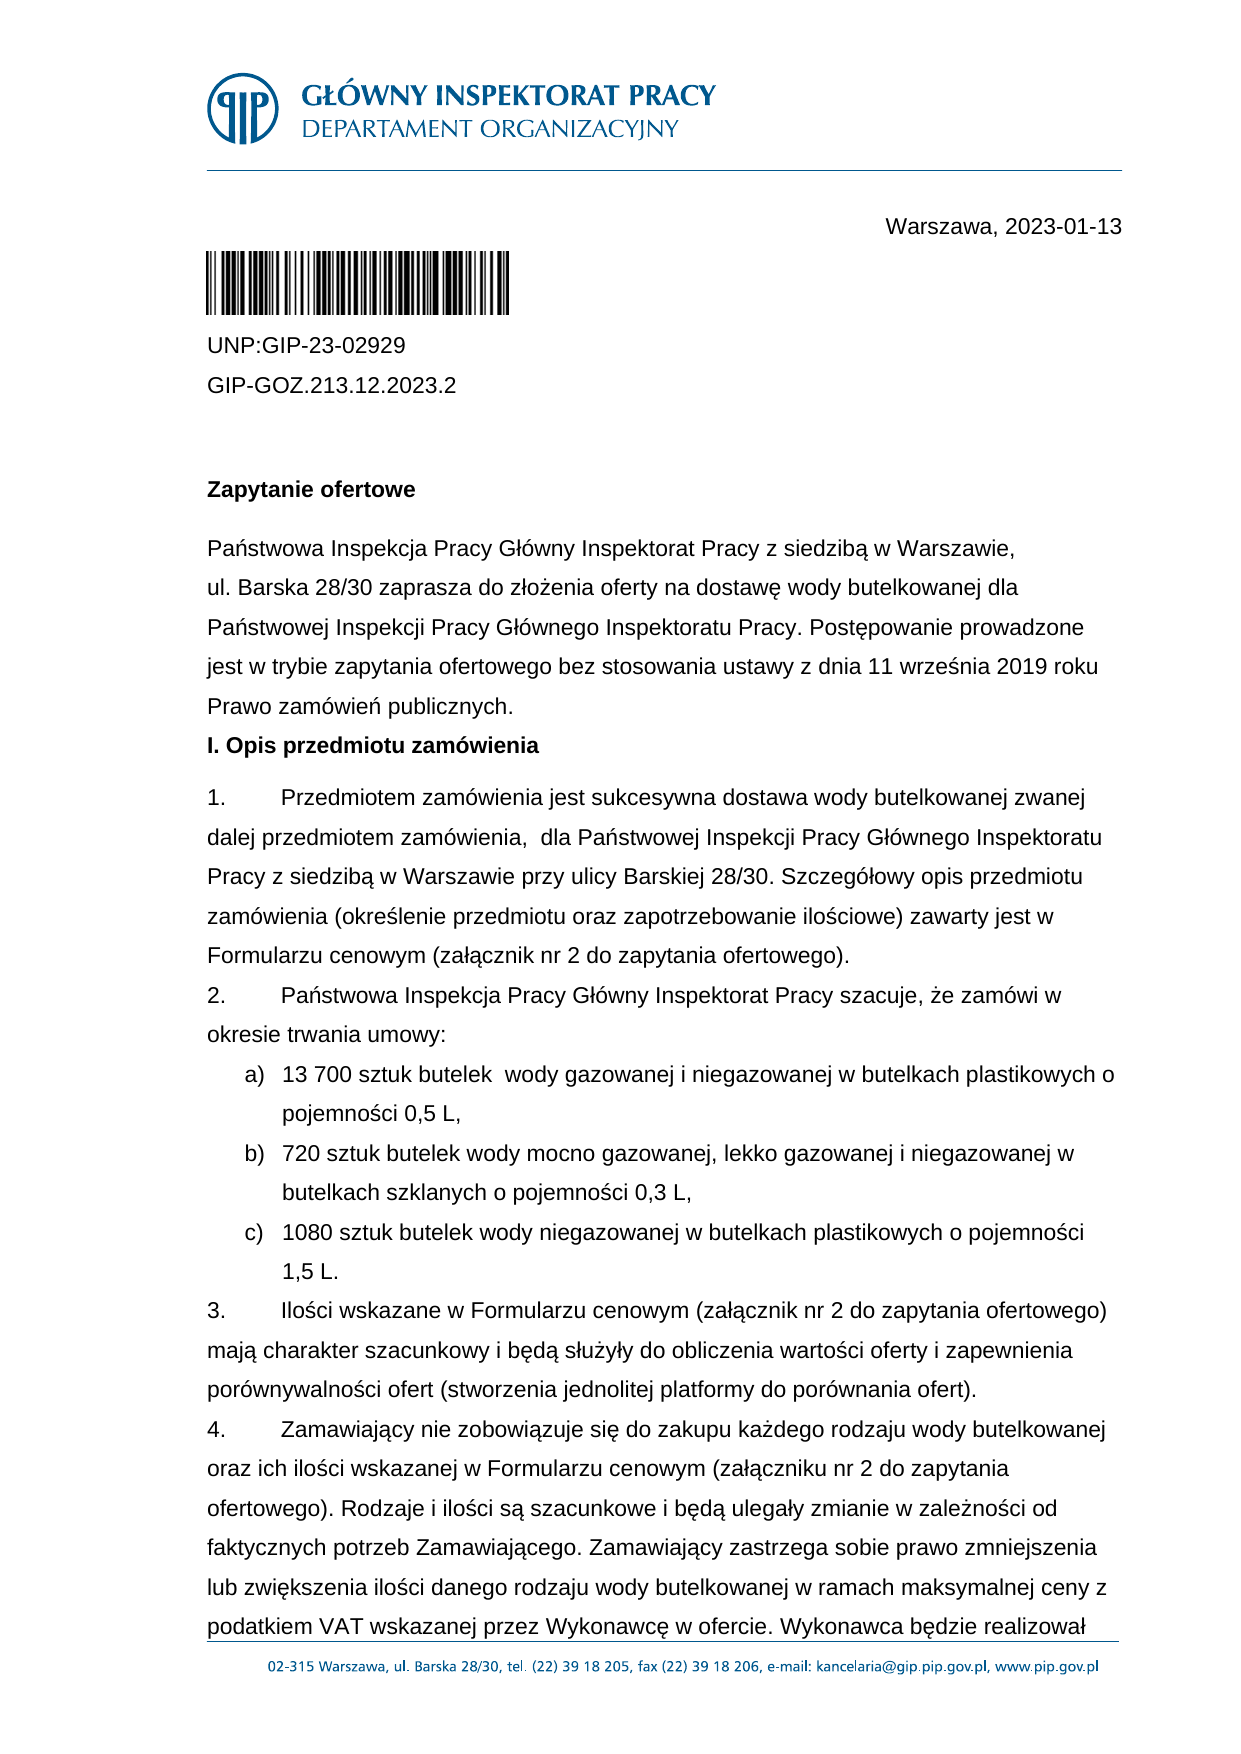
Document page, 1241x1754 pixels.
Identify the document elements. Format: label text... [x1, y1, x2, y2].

text Państwowa Inspekcja Pracy Główny Inspektorat Pracy z siedzibą w Warszawie, ul. Barska 28/30 zaprasza do złożenia oferty na dostawę wody butelkowanej dla Państwowej Inspekcji Pracy Głównego Inspektoratu Pracy. Postępowanie prowadzone jest w trybie zapytania ofertowego bez stosowania ustawy z dnia 11 września 2019 roku Prawo zamówień publicznych. [207, 535, 1122, 719]
text Warszawa, 2023-01-13 [207, 213, 1122, 239]
text UNP:GIP-23-02929 [207, 332, 1122, 359]
picture [206, 251, 509, 315]
list 720 sztuk butelek wody mocno gazowanej, lekko gazowanej i niegazowanej w butelkach szklanych o pojemności 0,3 L, [244, 1139, 1122, 1205]
subtitle Zapytanie ofertowe [207, 476, 1122, 502]
list 1080 sztuk butelek wody niegazowanej w butelkach plastikowych o pojemności 1,5 L. [244, 1218, 1122, 1284]
text GIP-GOZ.213.12.2023.2 [207, 372, 1122, 398]
text I. Opis przedmiotu zamówienia [207, 732, 1122, 759]
list Ilości wskazane w Formularzu cenowym (załącznik nr 2 do zapytania ofertowego) mają charakter szacunkowy i będą służyły do obliczenia wartości oferty i zapewnienia porównywalności ofert (stworzenia jednolitej platformy do porównania ofert). [207, 1297, 1122, 1403]
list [207, 1416, 1122, 1640]
list Państwowa Inspekcja Pracy Główny Inspektorat Pracy szacuje, że zamówi w okresie trwania umowy: [207, 982, 1122, 1047]
list 13 700 sztuk butelek wody gazowanej i niegazowanej w butelkach plastikowych o pojemności 0,5 L, [244, 1061, 1122, 1126]
list Przedmiotem zamówienia jest sukcesywna dostawa wody butelkowanej zwanej dalej przedmiotem zamówienia, dla Państwowej Inspekcji Pracy Głównego Inspektoratu Pracy z siedzibą w Warszawie przy ulicy Barskiej 28/30. Szczegółowy opis przedmiotu zamówienia (określenie przedmiotu oraz zapotrzebowanie ilościowe) zawarty jest w Formularzu cenowym (załącznik nr 2 do zapytania ofertowego). [207, 784, 1122, 968]
